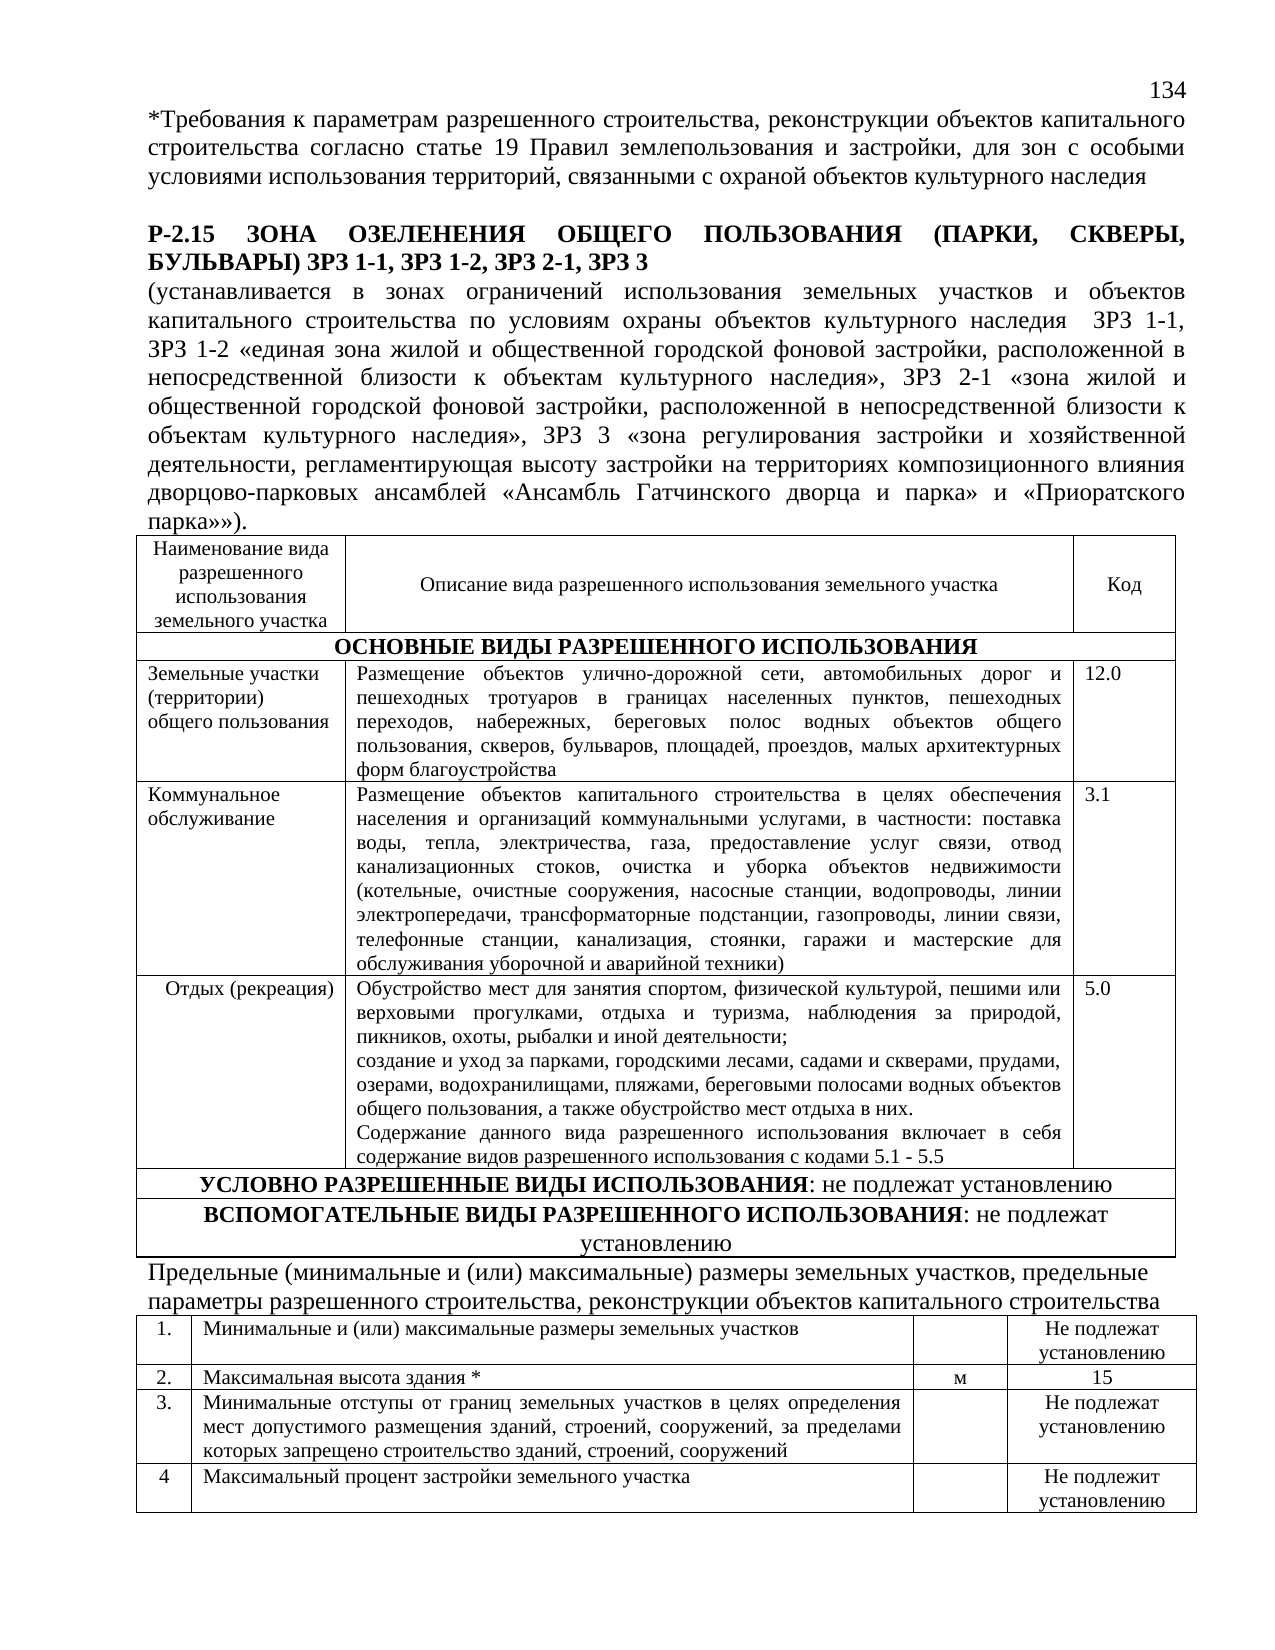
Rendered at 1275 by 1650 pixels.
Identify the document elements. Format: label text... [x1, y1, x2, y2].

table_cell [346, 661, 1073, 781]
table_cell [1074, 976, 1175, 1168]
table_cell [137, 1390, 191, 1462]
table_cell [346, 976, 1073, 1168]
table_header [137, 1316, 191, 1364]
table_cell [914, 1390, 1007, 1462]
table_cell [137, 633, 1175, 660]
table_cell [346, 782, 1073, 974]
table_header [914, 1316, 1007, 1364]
text *Требования к параметрам разрешенного строительства, реконструкции объектов капитального строительства согласно статье 19 Правил землепользования и застройки, для зон с особыми условиями использования территорий, связанными с охраной объектов культурного наследия [148, 104, 1186, 190]
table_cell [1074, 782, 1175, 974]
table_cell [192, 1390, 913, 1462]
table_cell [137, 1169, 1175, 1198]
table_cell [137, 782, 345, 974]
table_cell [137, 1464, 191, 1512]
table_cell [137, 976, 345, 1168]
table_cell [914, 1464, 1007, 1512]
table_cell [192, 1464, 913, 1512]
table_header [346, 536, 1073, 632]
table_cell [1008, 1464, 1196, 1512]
text Предельные (минимальные и (или) максимальные) размеры земельных участков, предельные параметры разрешенного строительства, реконструкции объектов капитального строительства [148, 1257, 1186, 1315]
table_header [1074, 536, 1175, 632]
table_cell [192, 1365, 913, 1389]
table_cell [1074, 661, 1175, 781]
text (устанавливается в зонах ограничений использования земельных участков и объектов капитального строительства по условиям охраны объектов культурного наследия ЗРЗ 1-1, ЗРЗ 1-2 «единая зона жилой и общественной городской фоновой застройки, расположенной в непосредственной близости к объектам культурного наследия», ЗРЗ 2-1 «зона жилой и общественной городской фоновой застройки, расположенной в непосредственной близости к объектам культурного наследия», ЗРЗ 3 «зона регулирования застройки и хозяйственной деятельности, регламентирующая высоту застройки на территориях композиционного влияния дворцово-парковых ансамблей «Ансамбль Гатчинского дворца и парка» и «Приоратского парка»»). [148, 276, 1186, 535]
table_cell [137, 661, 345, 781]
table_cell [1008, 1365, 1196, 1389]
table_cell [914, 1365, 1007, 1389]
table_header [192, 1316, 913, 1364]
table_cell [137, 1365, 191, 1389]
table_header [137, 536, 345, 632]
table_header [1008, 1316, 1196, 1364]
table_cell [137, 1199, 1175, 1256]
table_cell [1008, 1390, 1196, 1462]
text Р-2.15 ЗОНА ОЗЕЛЕНЕНИЯ ОБЩЕГО ПОЛЬЗОВАНИЯ (ПАРКИ, СКВЕРЫ, БУЛЬВАРЫ) ЗРЗ 1-1, ЗРЗ 1-2, ЗРЗ 2-1, ЗРЗ 3 [148, 219, 1186, 276]
